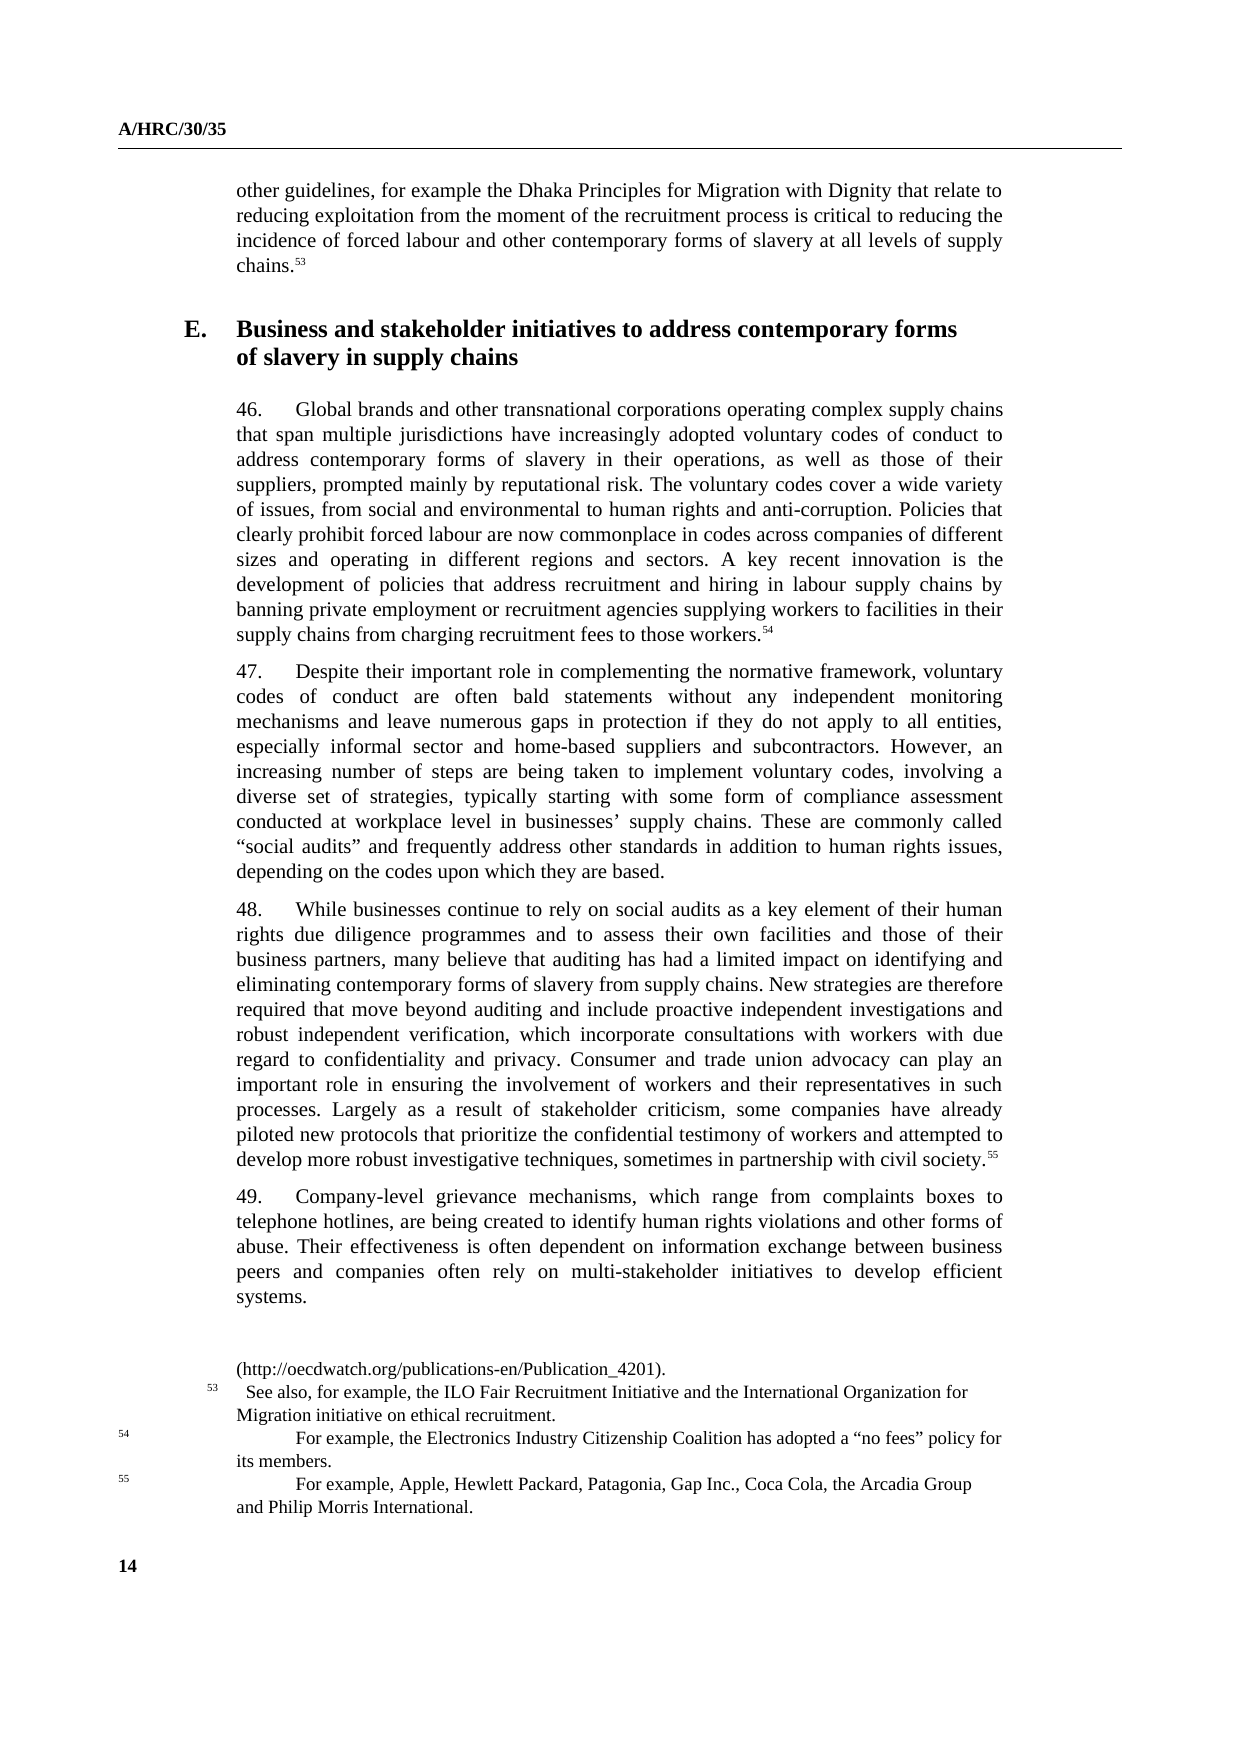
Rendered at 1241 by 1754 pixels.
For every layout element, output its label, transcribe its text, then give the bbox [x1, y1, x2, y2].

list While businesses continue to rely on social audits as a key element of their human rights due diligence programmes and to assess their own facilities and those of their business partners, many believe that auditing has had a limited impact on identifying and eliminating contemporary forms of slavery from supply chains. New strategies are therefore required that move beyond auditing and include proactive independent investigations and robust independent verification, which incorporate consultations with workers with due regard to confidentiality and privacy. Consumer and trade union advocacy can play an important role in ensuring the involvement of workers and their representatives in such processes. Largely as a result of stakeholder criticism, some companies have already piloted new protocols that prioritize the confidential testimony of workers and attempted to develop more robust investigative techniques, sometimes in partnership with civil society. [236, 896, 1004, 1171]
list Global brands and other transnational corporations operating complex supply chains that span multiple jurisdictions have increasingly adopted voluntary codes of conduct to address contemporary forms of slavery in their operations, as well as those of their suppliers, prompted mainly by reputational risk. The voluntary codes cover a wide variety of issues, from social and environmental to human rights and anti-corruption. Policies that clearly prohibit forced labour are now commonplace in codes across companies of different sizes and operating in different regions and sectors. A key recent innovation is the development of policies that address recruitment and hiring in labour supply chains by banning private employment or recruitment agencies supplying workers to facilities in their supply chains from charging recruitment fees to those workers. [236, 396, 1004, 646]
list Despite their important role in complementing the normative framework, voluntary codes of conduct are often bald statements without any independent monitoring mechanisms and leave numerous gaps in protection if they do not apply to all entities, especially informal sector and home-based suppliers and subcontractors. However, an increasing number of steps are being taken to implement voluntary codes, involving a diverse set of strategies, typically starting with some form of compliance assessment conducted at workplace level in businesses’ supply chains. These are commonly called “social audits” and frequently address other standards in addition to human rights issues, depending on the codes upon which they are based. [236, 658, 1004, 883]
text E. Business and stakeholder initiatives to address contemporary forms of slavery in supply chains [118, 315, 1004, 371]
list Company-level grievance mechanisms, which range from complaints boxes to telephone hotlines, are being created to identify human rights violations and other forms of abuse. Their effectiveness is often dependent on information exchange between business peers and companies often rely on multi-stakeholder initiatives to develop efficient systems. [236, 1183, 1004, 1308]
